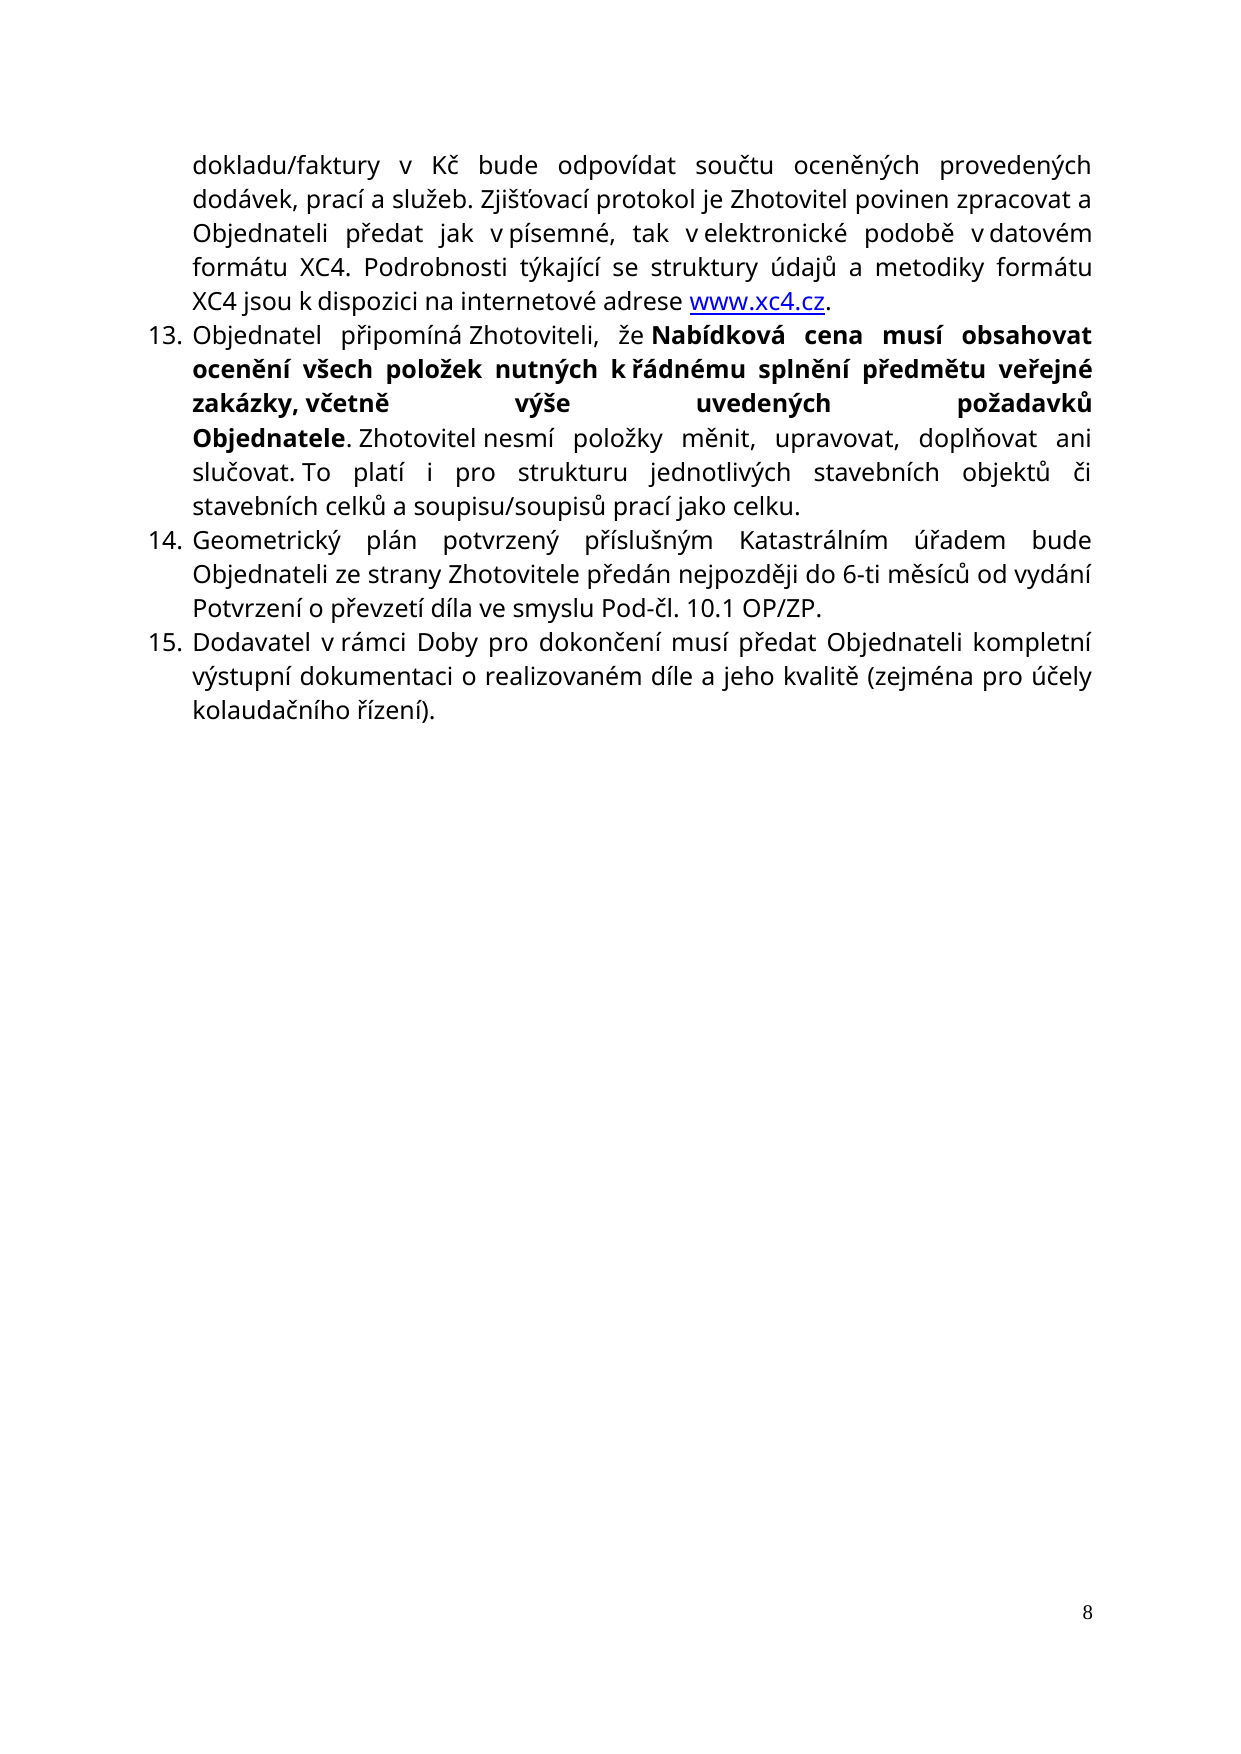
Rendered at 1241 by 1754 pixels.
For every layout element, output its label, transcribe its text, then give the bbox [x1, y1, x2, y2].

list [148, 148, 1093, 318]
list Objednatel připomíná Zhotoviteli, že Nabídková cena musí obsahovat ocenění všech položek nutných k řádnému splnění předmětu veřejné zakázky, včetně výše uvedených požadavků Objednatele. Zhotovitel nesmí položky měnit, upravovat, doplňovat ani slučovat. To platí i pro strukturu jednotlivých stavebních objektů či stavebních celků a soupisu/soupisů prací jako celku. [148, 318, 1093, 522]
list Geometrický plán potvrzený příslušným Katastrálním úřadem bude Objednateli ze strany Zhotovitele předán nejpozději do 6-ti měsíců od vydání Potvrzení o převzetí díla ve smyslu Pod-čl. 10.1 OP/ZP. [148, 522, 1093, 624]
list Dodavatel v rámci Doby pro dokončení musí předat Objednateli kompletní výstupní dokumentaci o realizovaném díle a jeho kvalitě (zejména pro účely kolaudačního řízení). [148, 624, 1093, 727]
